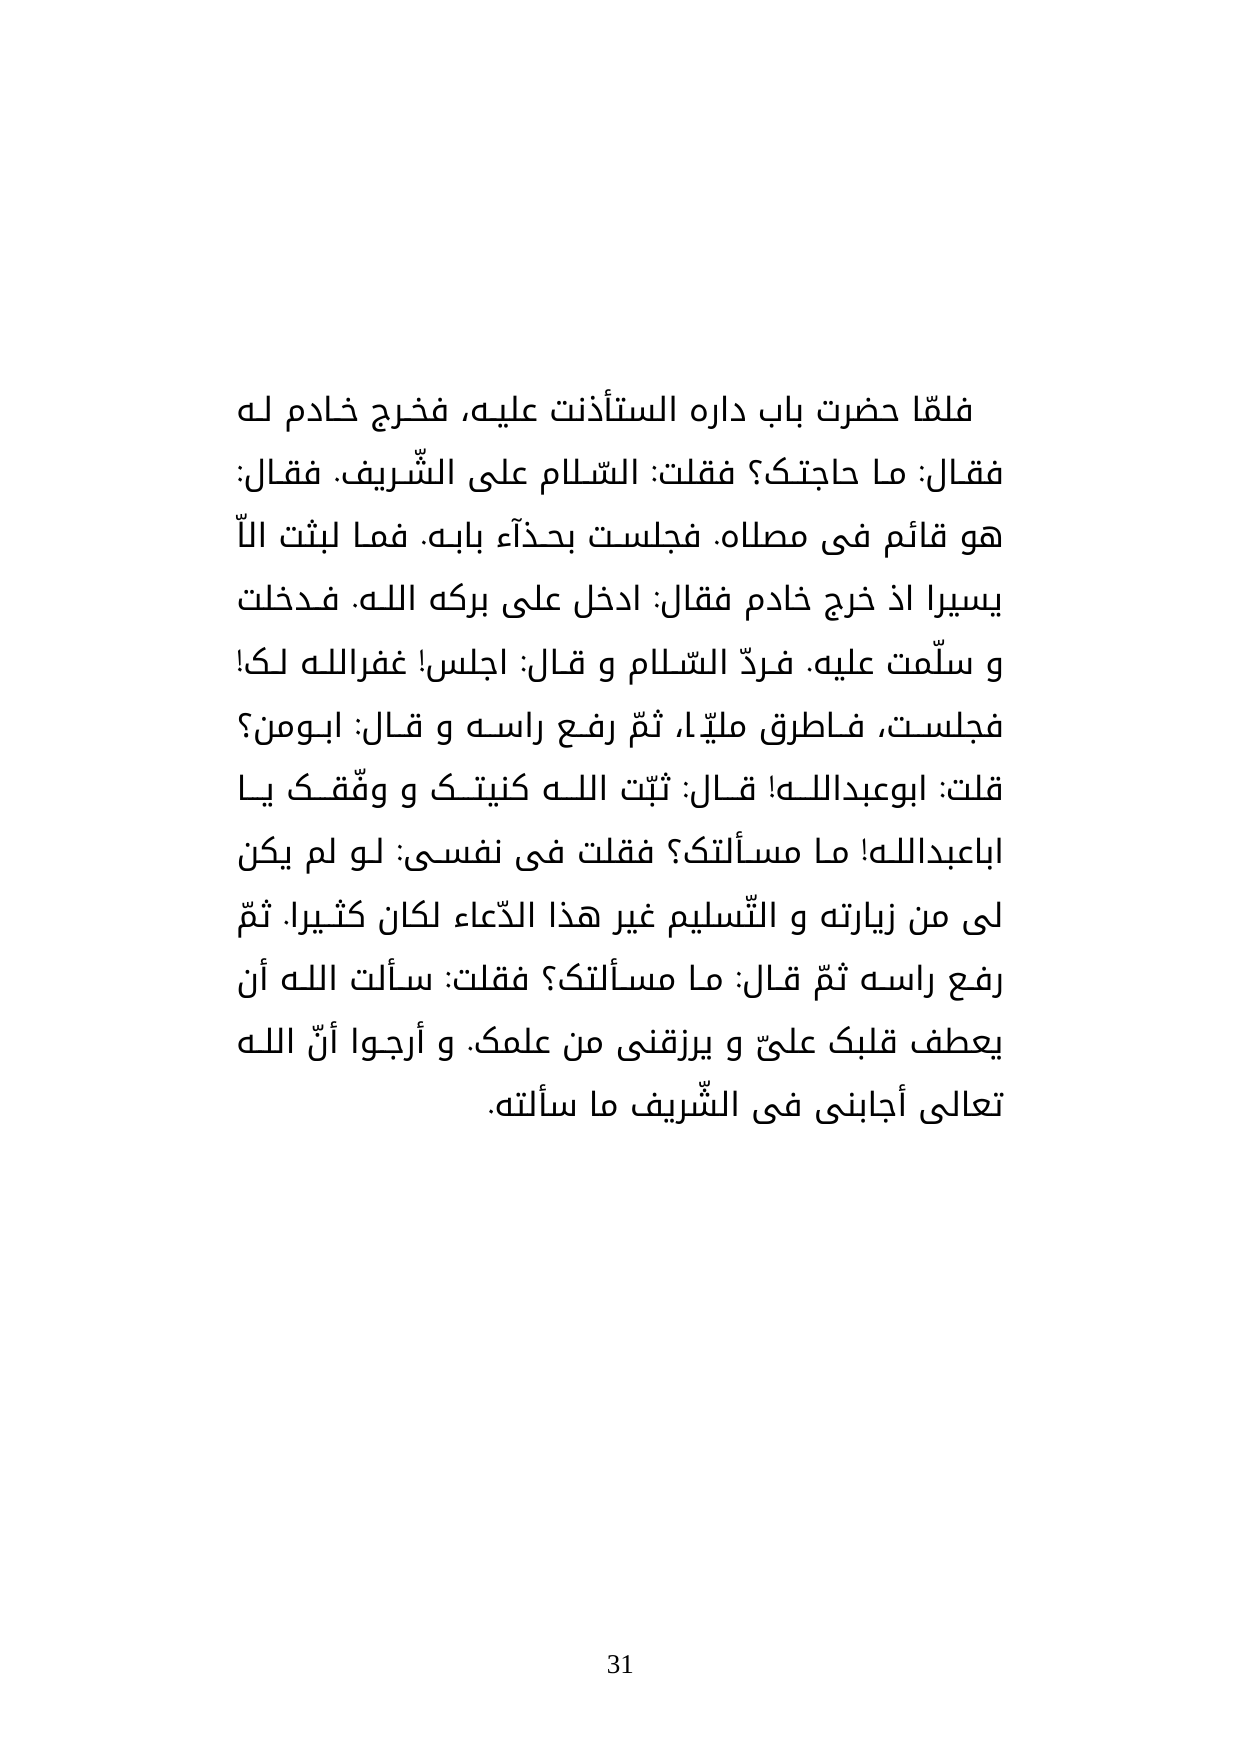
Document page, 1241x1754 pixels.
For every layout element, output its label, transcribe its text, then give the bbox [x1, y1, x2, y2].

text فلمّا حضرت باب داره الستأذنت علیه، فخرج خادم له فقال: ما حاجتک؟ فقلت: السّلام علی الشّریف. فقال: هو قائم فی مصلاه. فجلست بحذآء بابه. فما لبثت الاّ یسیرا اذ خرج خادم فقال: ادخل علی برکه الله. فدخلت و سلّمت علیه. فردّ السّلام و قال: اجلس! غفرالله لک! فجلست، فاطرق ملیّا، ثمّ رفع راسه و قال: ابومن؟ قلت: ابوعبدالله! قال: ثبّت الله کنیتک و وفّقک یا اباعبدالله! ما مسألتک؟ فقلت فی نفسی: لو لم یکن لی من زیارته و التّسلیم غیر هذا الدّعاء لکان کثیرا. ثمّ رفع راسه ثمّ قال: ما مسألتک؟ فقلت: سألت الله أن یعطف قلبک علیّ و یرزقنی من علمک. و أرجوا أنّ الله تعالی أجابنی فی الشّریف ما سألته. [236, 378, 1004, 1137]
